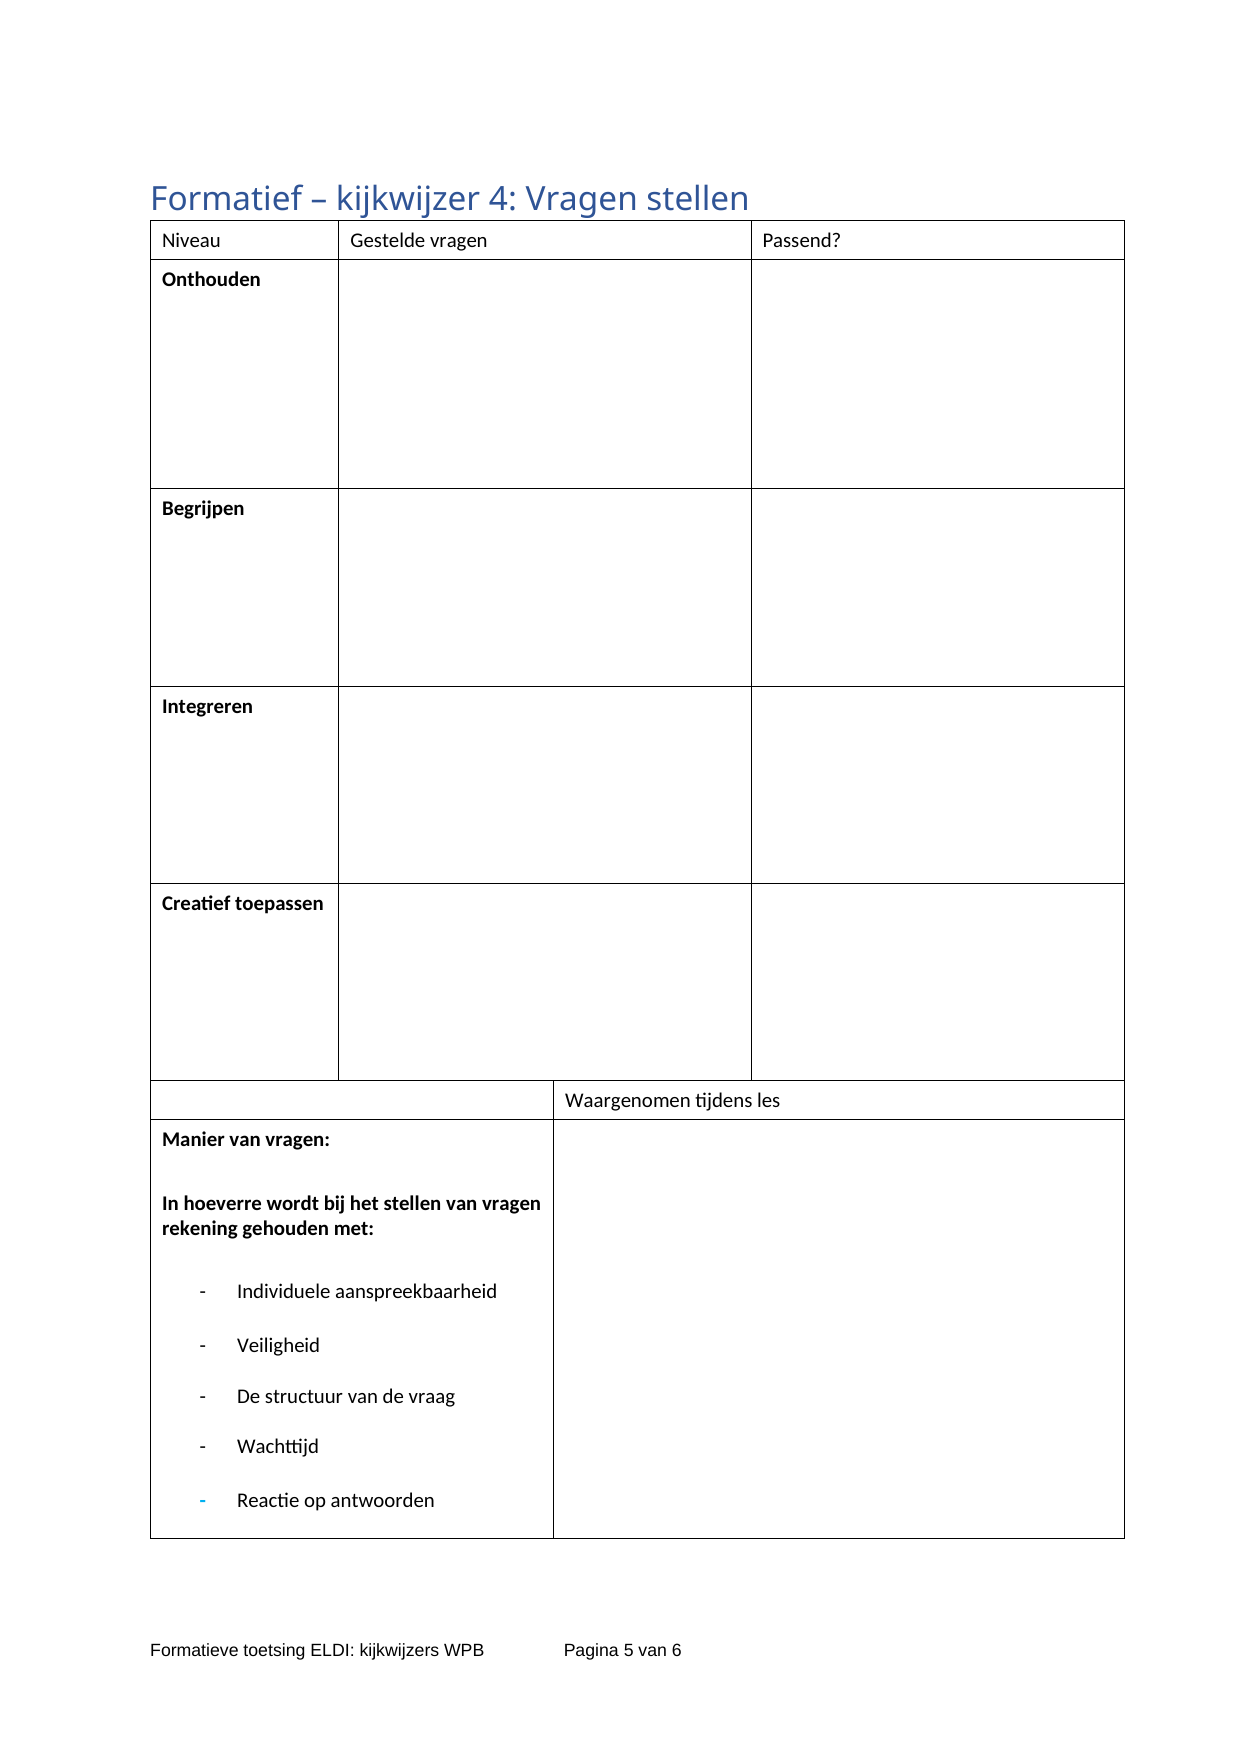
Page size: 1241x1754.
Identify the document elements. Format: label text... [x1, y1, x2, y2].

table_cell [339, 884, 751, 1080]
table_cell Creatief toepassen [151, 884, 338, 1080]
table_cell Onthouden [151, 260, 338, 488]
table_cell [554, 1120, 1124, 1538]
table_cell [752, 687, 1124, 883]
table_cell [752, 884, 1124, 1080]
table_header Passend? [752, 221, 1124, 259]
table_cell [752, 489, 1124, 686]
subtitle Formatief – kijkwijzer 4: Vragen stellen [150, 175, 1090, 220]
table_header Gestelde vragen [339, 221, 751, 259]
table_cell Begrijpen [151, 489, 338, 686]
table_cell [752, 260, 1124, 488]
table_cell Manier van vragen: In hoeverre wordt bij het stellen van vragen rekening gehouden met: Individuele aanspreekbaarheid Veiligheid De structuur van de vraag Wachttijd Reactie op antwoorden [151, 1120, 553, 1538]
table_cell [339, 489, 751, 686]
table_cell [339, 687, 751, 883]
table_cell [339, 260, 751, 488]
table_header Niveau [151, 221, 338, 259]
table_cell Waargenomen tijdens les [554, 1081, 1124, 1119]
table_cell [151, 1081, 553, 1119]
table_cell Integreren [151, 687, 338, 883]
